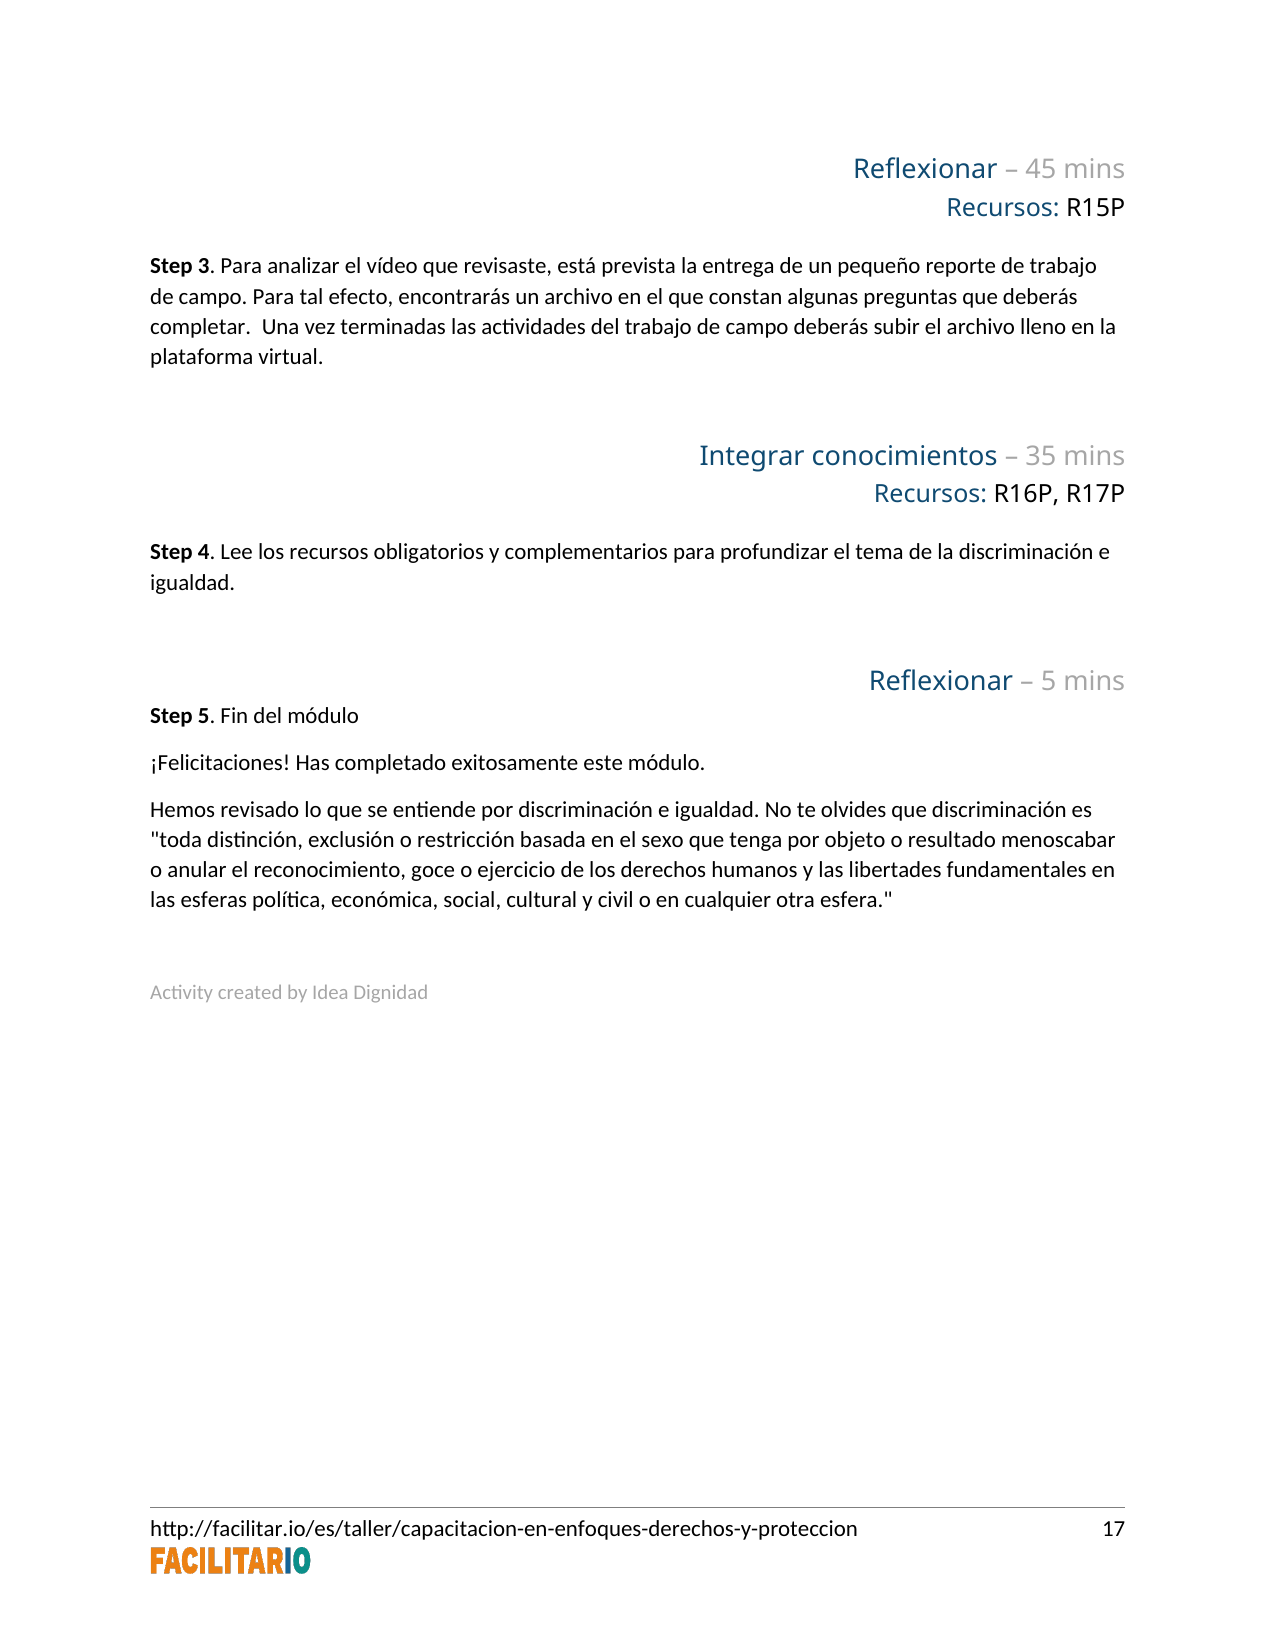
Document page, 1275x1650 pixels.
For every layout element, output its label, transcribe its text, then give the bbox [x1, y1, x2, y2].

text Step 4. Lee los recursos obligatorios y complementarios para profundizar el tema de la discriminación e igualdad. [150, 537, 1125, 596]
text Recursos: R16P, R17P [150, 476, 1125, 510]
text Step 5. Fin del módulo [150, 701, 1125, 729]
text Activity created by Idea Dignidad [150, 979, 1125, 1005]
text Recursos: R15P [150, 190, 1125, 224]
subtitle Reflexionar – 5 mins [150, 661, 1125, 698]
subtitle Reflexionar – 45 mins [150, 150, 1125, 187]
picture [145, 1544, 315, 1576]
text Hemos revisado lo que se entiende por discriminación e igualdad. No te olvides que discriminación es "toda distinción, exclusión o restricción basada en el sexo que tenga por objeto o resultado menoscabar o anular el reconocimiento, goce o ejercicio de los derechos humanos y las libertades fundamentales en las esferas política, económica, social, cultural y civil o en cualquier otra esfera." [150, 795, 1125, 914]
text Step 3. Para analizar el vídeo que revisaste, está prevista la entrega de un pequeño reporte de trabajo de campo. Para tal efecto, encontrarás un archivo en el que constan algunas preguntas que deberás completar. Una vez terminadas las actividades del trabajo de campo deberás subir el archivo lleno en la plataforma virtual. [150, 252, 1125, 370]
subtitle Integrar conocimientos – 35 mins [150, 436, 1125, 473]
text ¡Felicitaciones! Has completado exitosamente este módulo. [150, 748, 1125, 776]
